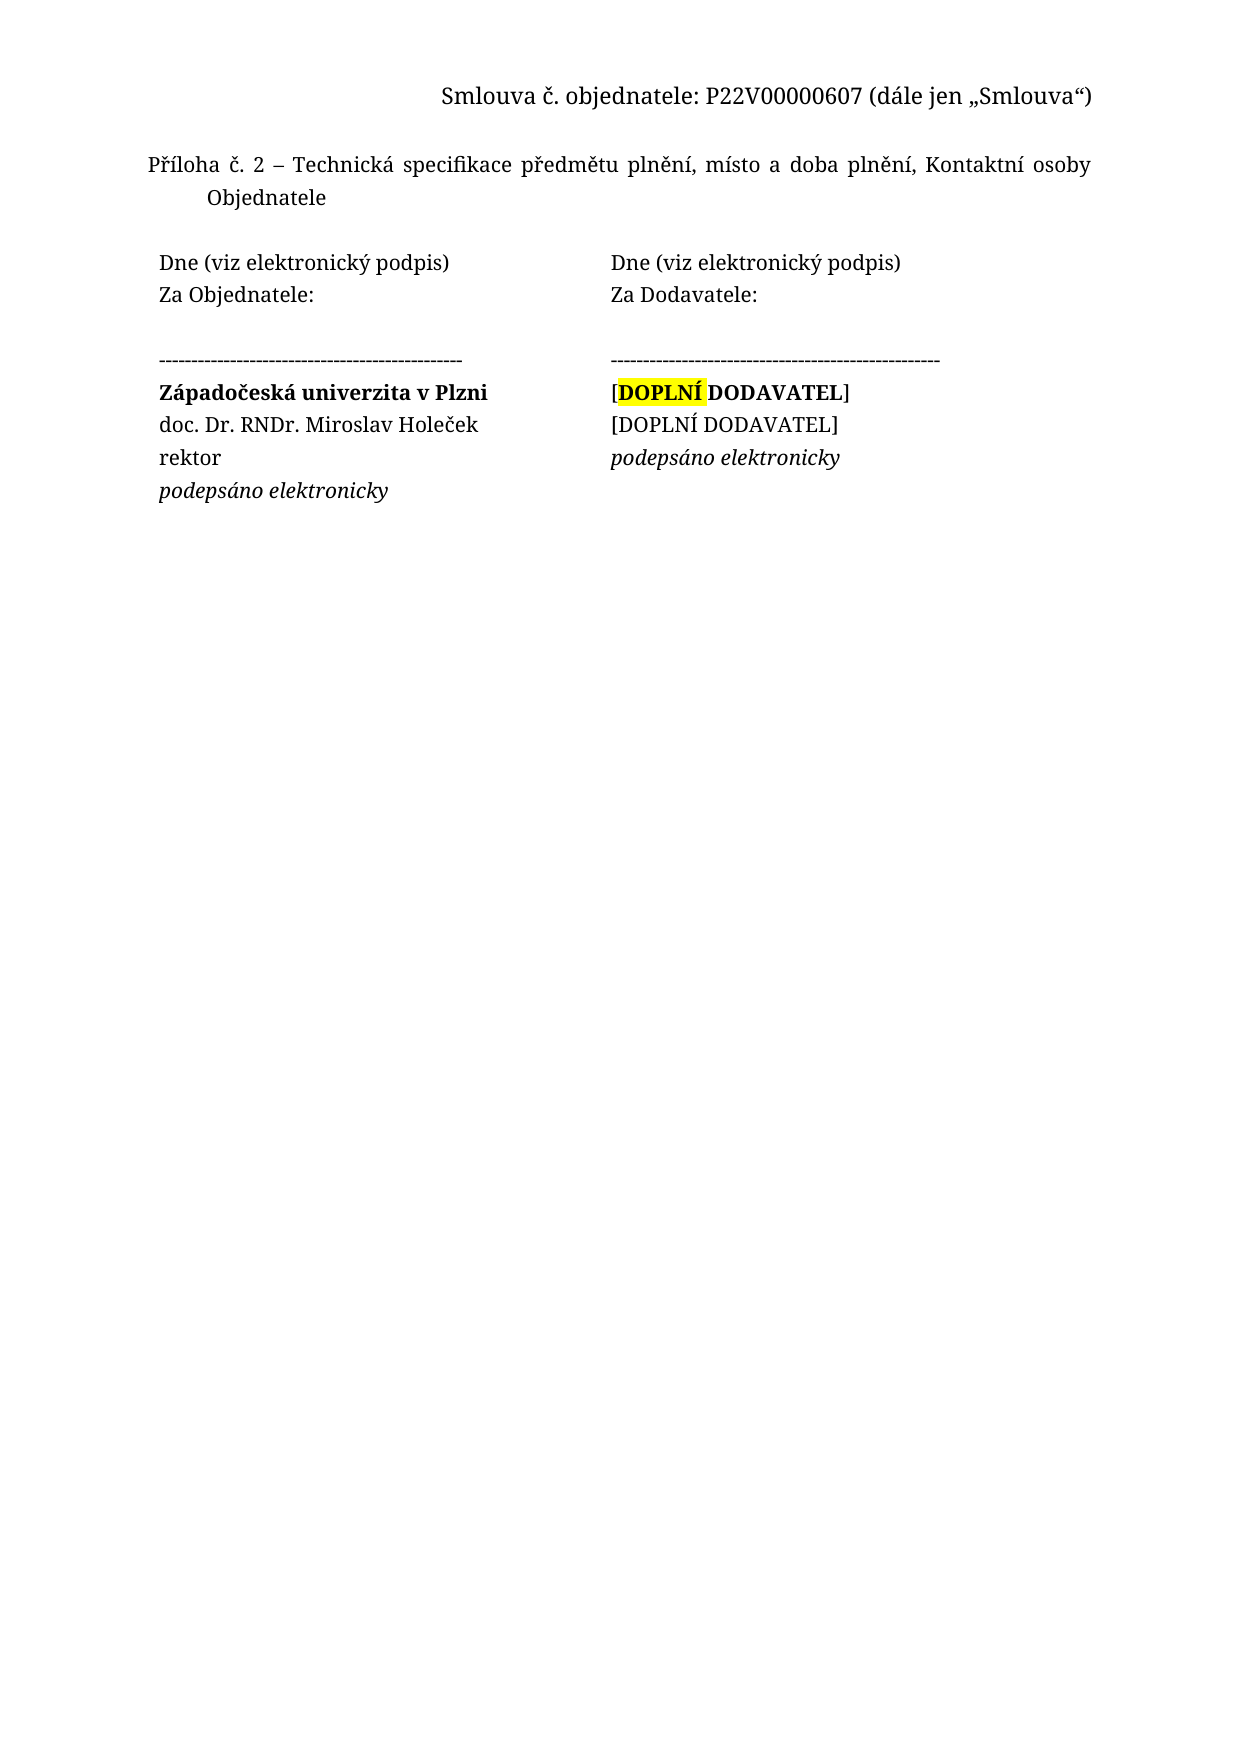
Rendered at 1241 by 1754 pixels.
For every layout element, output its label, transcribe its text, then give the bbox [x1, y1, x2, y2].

table_header Dne (viz elektronický podpis) Za Dodavatele: --------------------------------------------------- [DOPLNÍ DODAVATEL] [DOPLNÍ DODAVATEL] podepsáno elektronicky [599, 248, 1051, 508]
table_header Dne (viz elektronický podpis) Za Objednatele: ----------------------------------------------- Západočeská univerzita v Plzni doc. Dr. RNDr. Miroslav Holeček rektor podepsáno elektronicky [148, 248, 599, 508]
text Příloha č. 2 – Technická specifikace předmětu plnění, místo a doba plnění, Kontaktní osoby Objednatele [148, 150, 1093, 211]
